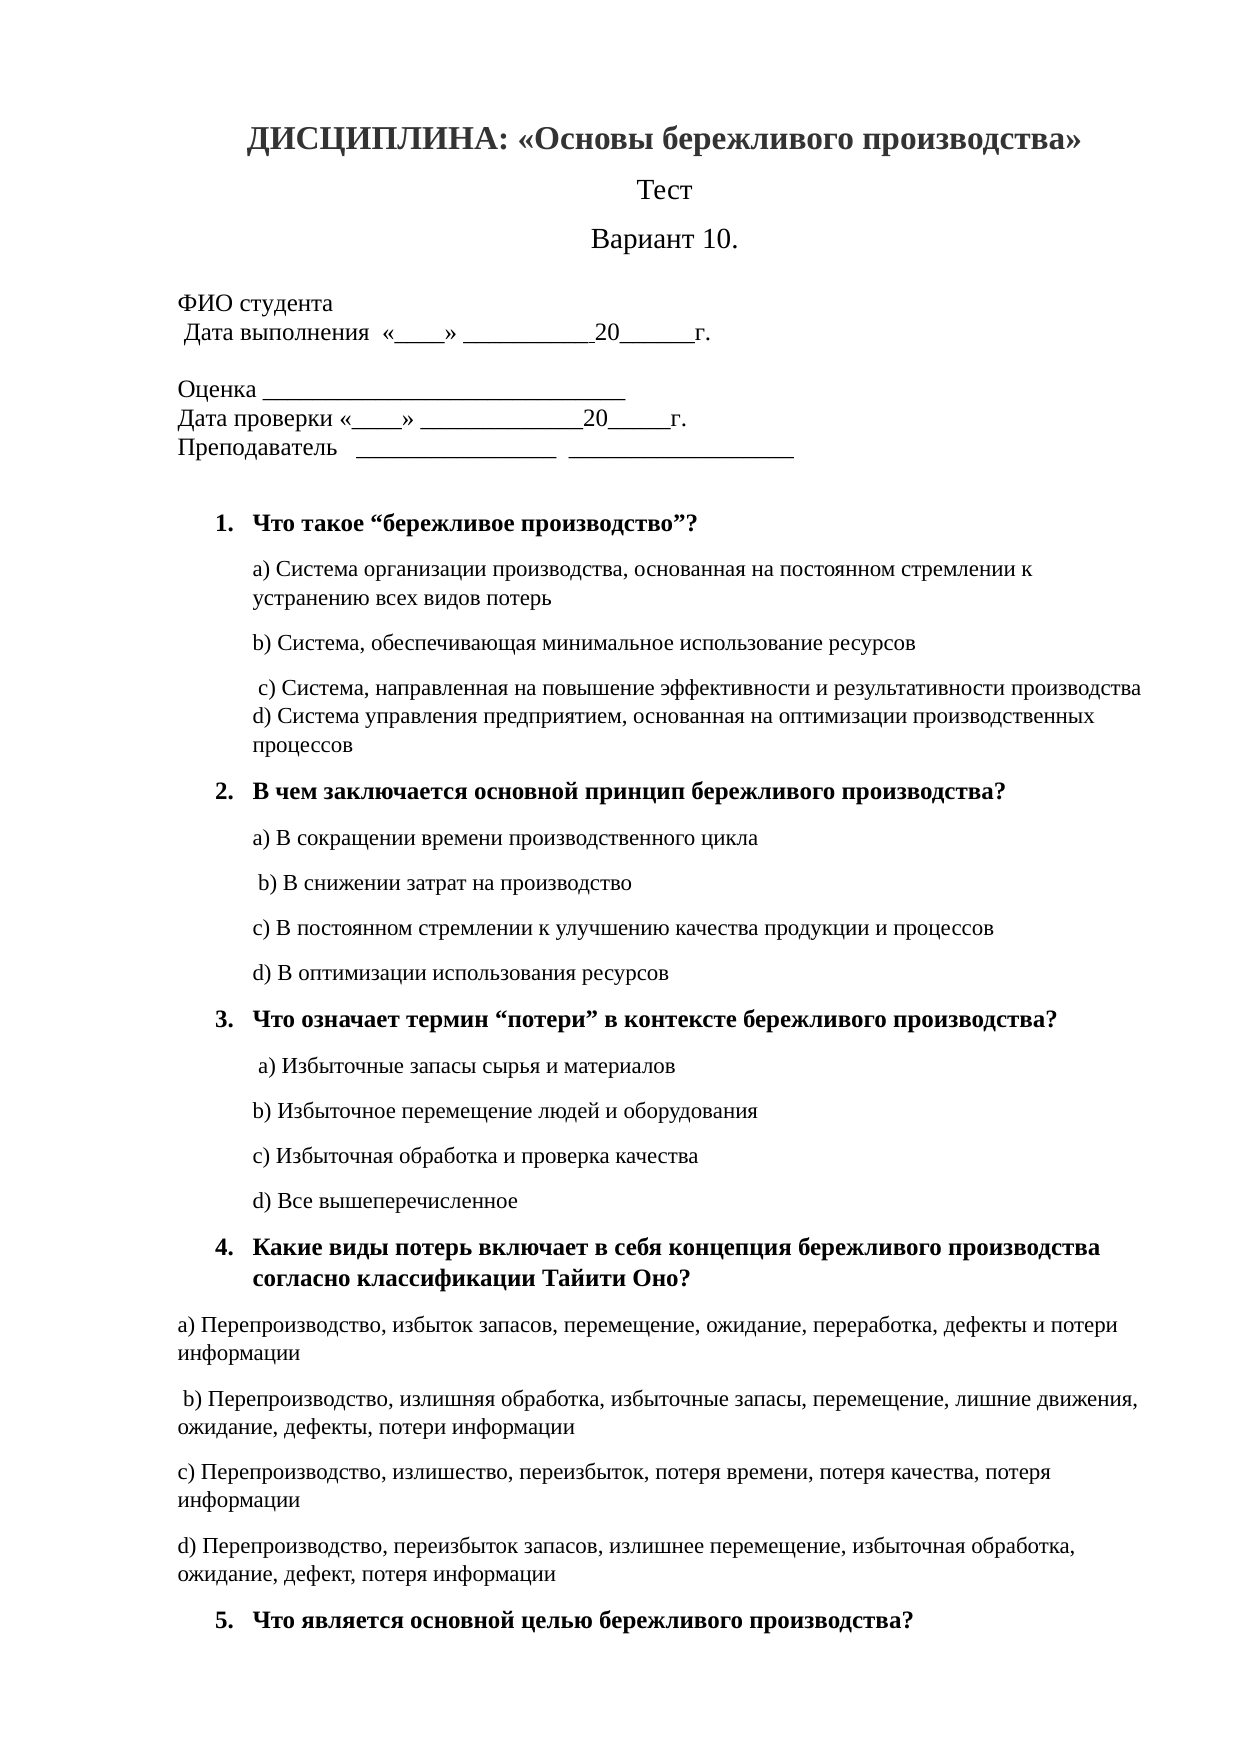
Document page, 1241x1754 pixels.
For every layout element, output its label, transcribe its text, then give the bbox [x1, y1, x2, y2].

text d) Перепроизводство, переизбыток запасов, излишнее перемещение, избыточная обработка, ожидание, дефект, потеря информации [177, 1532, 1152, 1586]
text b) В снижении затрат на производство [252, 869, 1152, 895]
text c) Система, направленная на повышение эффективности и результативности производства d) Система управления предприятием, основанная на оптимизации производственных процессов [252, 674, 1152, 757]
text a) Система организации производства, основанная на постоянном стремлении к устранению всех видов потерь [252, 555, 1152, 610]
text ДИСЦИПЛИНА: «Основы бережливого производства» [177, 118, 1152, 156]
text Дата выполнения «____» __________ 20______г. [177, 317, 1152, 346]
text c) Избыточная обработка и проверка качества [252, 1142, 1152, 1168]
text d) Все вышеперечисленное [252, 1187, 1152, 1213]
text Дата проверки «____» _____________20_____г. [177, 403, 1152, 432]
text d) В оптимизации использования ресурсов [252, 959, 1152, 985]
text b) Перепроизводство, излишняя обработка, избыточные запасы, перемещение, лишние движения, ожидание, дефекты, потери информации [177, 1384, 1152, 1439]
list В чем заключается основной принцип бережливого производства? [215, 776, 1152, 805]
text ФИО студента [177, 288, 1152, 317]
list Что такое “бережливое производство”? [215, 508, 1152, 536]
text Тест [177, 172, 1152, 206]
list Что означает термин “потери” в контексте бережливого производства? [215, 1004, 1152, 1033]
text c) Перепроизводство, излишество, переизбыток, потеря времени, потеря качества, потеря информации [177, 1458, 1152, 1513]
text Преподаватель ________________ __________________ [177, 432, 1152, 461]
list Какие виды потерь включает в себя концепция бережливого производства согласно классификации Тайити Оно? [215, 1232, 1152, 1292]
text a) Перепроизводство, избыток запасов, перемещение, ожидание, переработка, дефекты и потери информации [177, 1311, 1152, 1366]
list Что является основной целью бережливого производства? [215, 1605, 1152, 1634]
text b) Система, обеспечивающая минимальное использование ресурсов [252, 629, 1152, 655]
text a) Избыточные запасы сырья и материалов [252, 1052, 1152, 1078]
text c) В постоянном стремлении к улучшению качества продукции и процессов [252, 914, 1152, 940]
text Вариант 10. [177, 221, 1152, 255]
text Оценка _____________________________ [177, 374, 1152, 403]
text a) В сокращении времени производственного цикла [252, 824, 1152, 850]
text b) Избыточное перемещение людей и оборудования [252, 1097, 1152, 1123]
